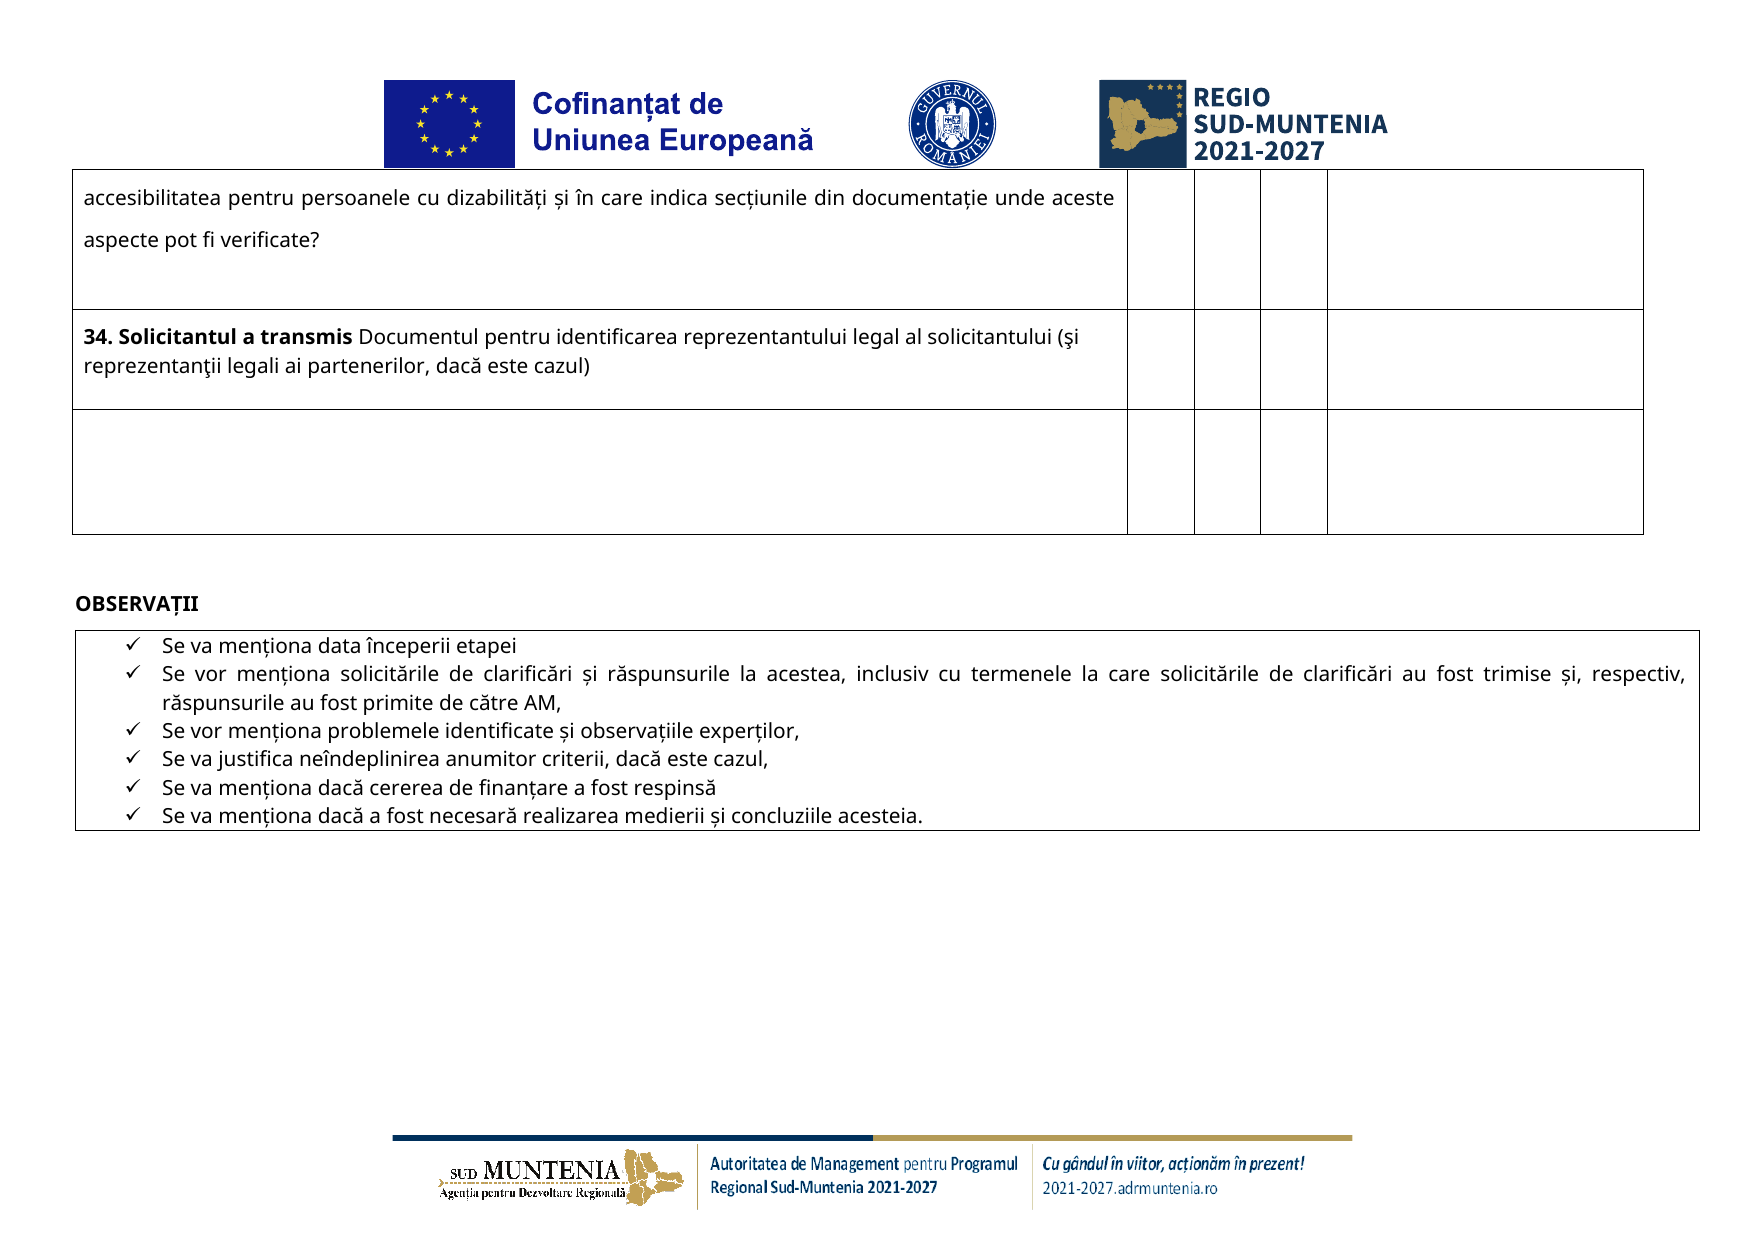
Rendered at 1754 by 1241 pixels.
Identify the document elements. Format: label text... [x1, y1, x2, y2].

table_cell [1328, 310, 1643, 409]
table_cell [1261, 170, 1327, 309]
table_header Se va menționa data începerii etapei Se vor menționa solicitările de clarificări și răspunsurile la acestea, inclusiv cu termenele la care solicitările de clarificări au fost trimise și, respectiv, răspunsurile au fost primite de către AM, Se vor menționa problemele identificate și observațiile experților, Se va justifica neîndeplinirea anumitor criterii, dacă este cazul, Se va menționa dacă cererea de finanțare a fost respinsă Se va menționa dacă a fost necesară realizarea medierii și concluziile acesteia. [76, 631, 1699, 830]
table_cell [1328, 170, 1643, 309]
picture [392, 1135, 1353, 1210]
table_cell [1195, 170, 1260, 309]
table_cell [1128, 410, 1194, 534]
table_cell [1128, 310, 1194, 409]
table_cell [1128, 170, 1194, 309]
table_cell [1328, 410, 1643, 534]
table_cell [1195, 410, 1260, 534]
text OBSERVAȚII [75, 589, 1679, 617]
table_cell 34. Solicitantul a transmis Documentul pentru identificarea reprezentantului legal al solicitantului (şi reprezentanţii legali ai partenerilor, dacă este cazul) [73, 310, 1127, 409]
table_cell [1261, 410, 1327, 534]
table_cell [1261, 310, 1327, 409]
table_cell [73, 410, 1127, 534]
table_cell [1195, 310, 1260, 409]
